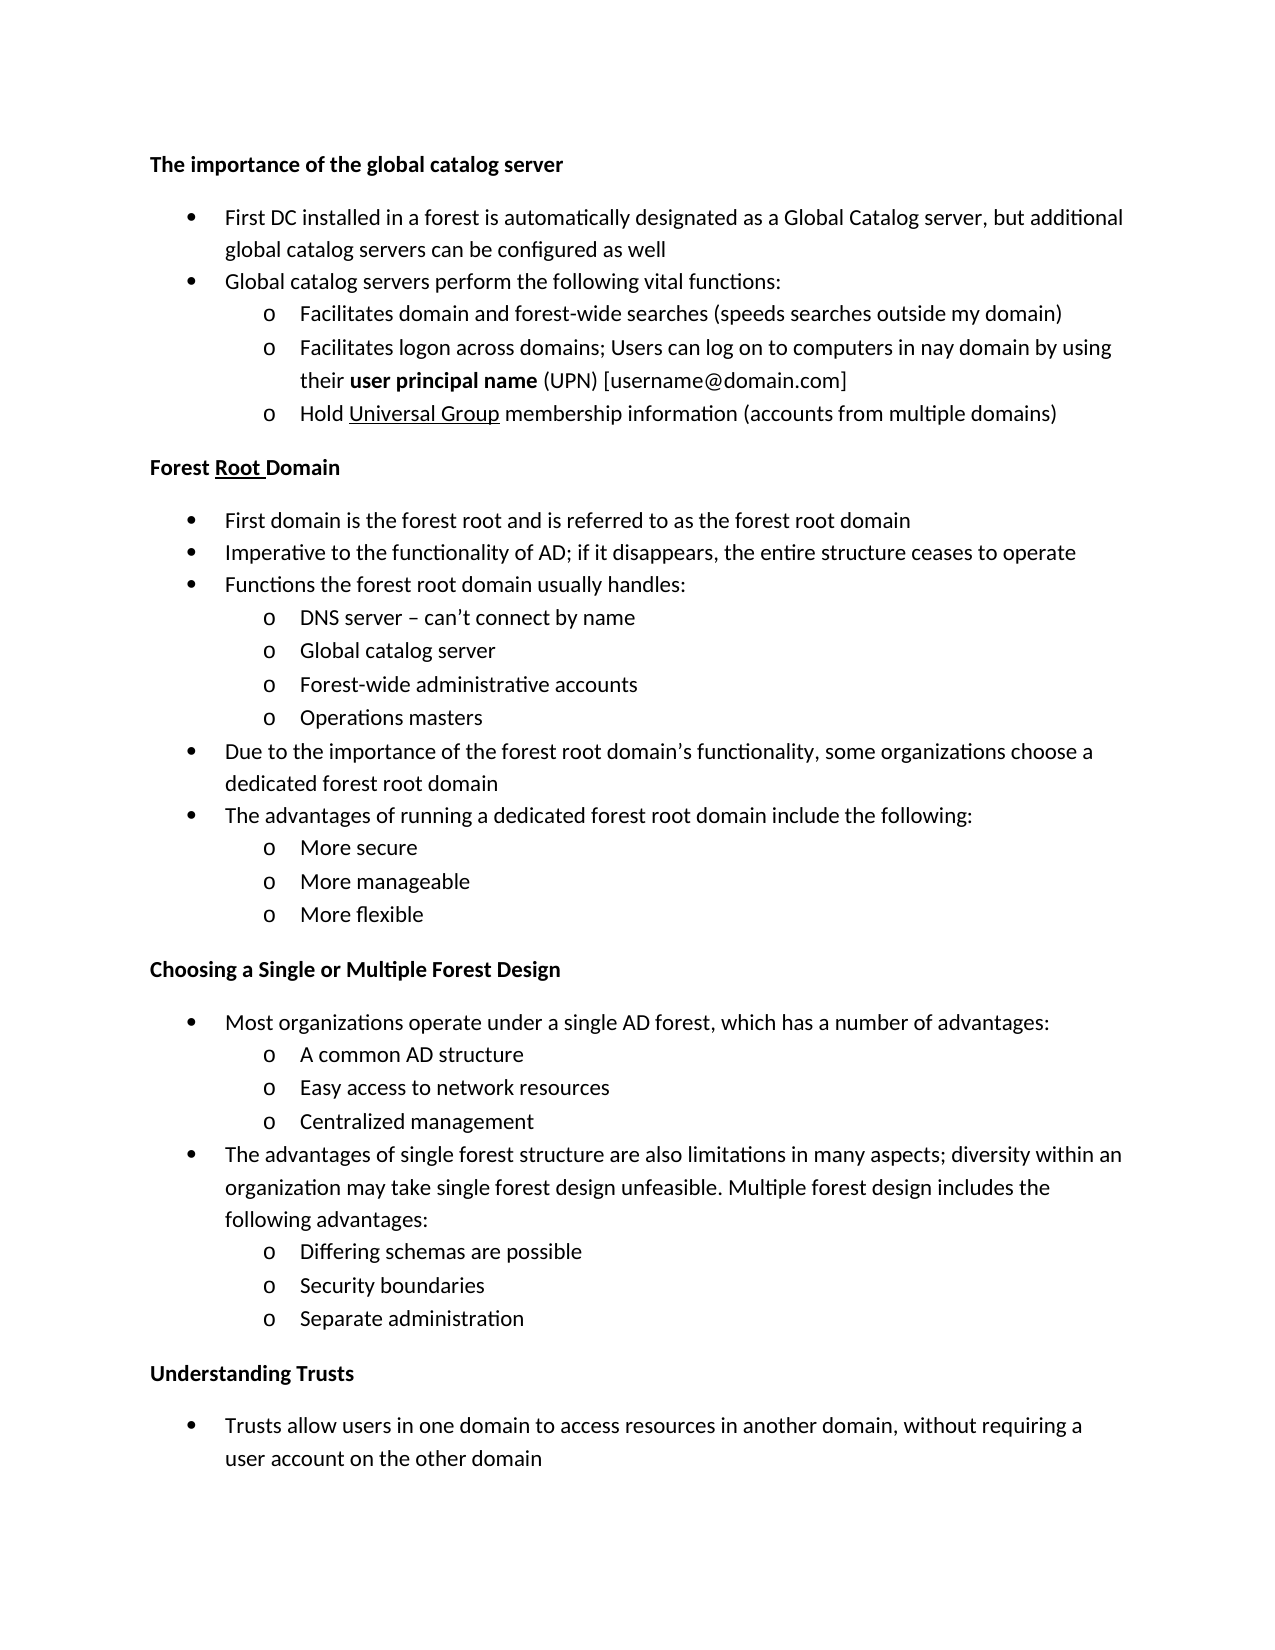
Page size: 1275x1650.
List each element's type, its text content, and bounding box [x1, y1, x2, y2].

list Trusts allow users in one domain to access resources in another domain, without requiring a user account on the other domain [187, 1412, 1125, 1472]
list Security boundaries [262, 1271, 1125, 1300]
list Easy access to network resources [262, 1073, 1125, 1103]
text Understanding Trusts [150, 1359, 1125, 1387]
list Hold Universal Group membership information (accounts from multiple domains) [262, 399, 1125, 428]
list Differing schemas are possible [262, 1237, 1125, 1266]
list The advantages of running a dedicated forest root domain include the following: [187, 801, 1125, 829]
text Forest Root Domain [150, 453, 1125, 481]
list DNS server – can’t connect by name [262, 603, 1125, 632]
list More secure [262, 833, 1125, 862]
list Due to the importance of the forest root domain’s functionality, some organizations choose a dedicated forest root domain [187, 737, 1125, 797]
text Choosing a Single or Multiple Forest Design [150, 955, 1125, 983]
text The importance of the global catalog server [150, 150, 1125, 178]
list The advantages of single forest structure are also limitations in many aspects; diversity within an organization may take single forest design unfeasible. Multiple forest design includes the following advantages: [187, 1141, 1125, 1233]
list Separate administration [262, 1304, 1125, 1333]
list Facilitates logon across domains; Users can log on to computers in nay domain by using their user principal name (UPN) [username@domain.com] [262, 333, 1125, 394]
list More manageable [262, 867, 1125, 896]
list Most organizations operate under a single AD forest, which has a number of advantages: [187, 1008, 1125, 1036]
list Operations masters [262, 703, 1125, 732]
list Centralized management [262, 1107, 1125, 1136]
list More flexible [262, 900, 1125, 929]
list Forest-wide administrative accounts [262, 670, 1125, 699]
list A common AD structure [262, 1040, 1125, 1069]
list Functions the forest root domain usually handles: [187, 570, 1125, 598]
list Global catalog servers perform the following vital functions: [187, 267, 1125, 295]
list First DC installed in a forest is automatically designated as a Global Catalog server, but additional global catalog servers can be configured as well [187, 203, 1125, 263]
list Imperative to the functionality of AD; if it disappears, the entire structure ceases to operate [187, 538, 1125, 566]
list Facilitates domain and forest-wide searches (speeds searches outside my domain) [262, 299, 1125, 329]
list Global catalog server [262, 636, 1125, 665]
list First domain is the forest root and is referred to as the forest root domain [187, 506, 1125, 534]
